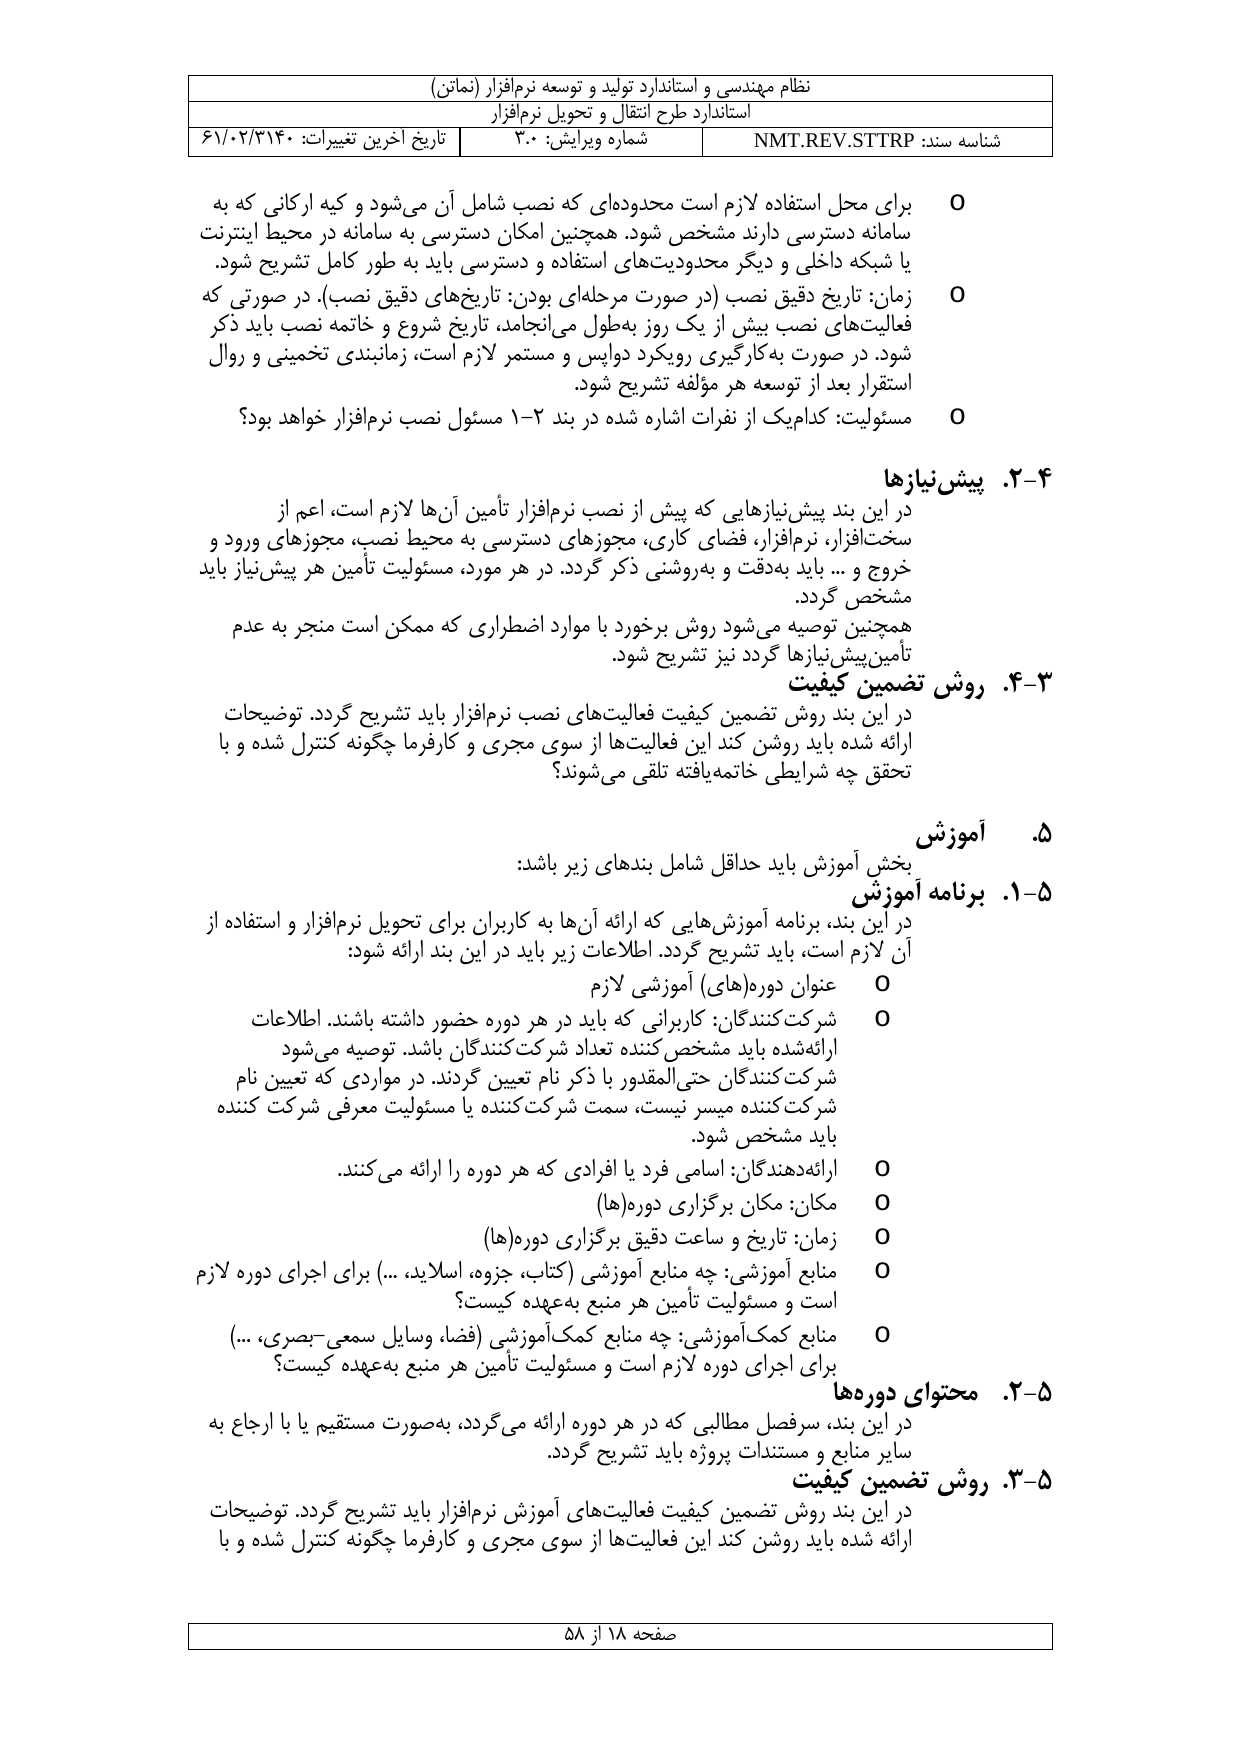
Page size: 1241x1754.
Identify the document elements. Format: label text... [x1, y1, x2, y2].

list عنوان دوره(هاي) آموزشي لازم [187, 968, 873, 1002]
list مسئوليت: كدام‌يك از نفرات اشاره شده در بند 2-1 مسئول نصب نرم‌افزار خواهد بود؟ [187, 400, 948, 434]
text 3-5. روش تضمین کیفیت [187, 1468, 1053, 1498]
list برای محل استفاده لازم است محدوده‌ای که نصب شامل آن می‌شود و کیه ارکانی که به سامانه دسترسی دارند مشخص شود. همچنین امکان دسترسی به سامانه در محیط اینترنت یا شبکه داخلی و دیگر محدودیت‌های استفاده و دسترسی باید به طور کامل تشریح شود. [187, 186, 948, 278]
list شركت‌كنندگان: كاربراني كه بايد در هر دوره حضور داشته باشند. اطلاعات ارائه‌شده بايد مشخص‌كننده تعداد شركت‌كنندگان باشد. توصيه مي‌شود شركت‌كنندگان حتي‌المقدور با ذكر نام تعيين گردند. در مواردي كه تعيين نام شركت‌كننده ميسر نيست، سمت شركت‌كننده يا مسئوليت معرفي شركت كننده بايد مشخص شود. [187, 1002, 873, 1152]
list منابع آموزشي: چه منابع آموزشي (كتاب، جزوه، اسلايد، ...) براي اجراي دوره لازم است و مسئوليت تأمین هر منبع به‌عهده كيست؟ [187, 1254, 873, 1318]
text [187, 1498, 911, 1556]
list زمان: تاريخ دقيق نصب (در صورت مرحله‌اي بودن: تاريخ‌هاي دقيق نصب). در صورتي كه فعاليت‌هاي نصب بيش از يك روز به‌طول مي‌انجامد، تاريخ شروع و خاتمه نصب بايد ذكر شود. در صورت به‌کارگیری رویکرد دواپس و مستمر لازم است، زمانبندی تخمینی و روال استقرار بعد از توسعه هر مؤلفه تشریح شود. [187, 278, 948, 400]
text 2-4. پیش‌نیازها [187, 467, 1053, 497]
text در اين بند، برنامه آموزش‌هايي كه ارائه آن‌ها به كاربران براي تحويل نرم‌افزار و استفاده از آن لازم است، بايد تشريح گردد. اطلاعات زير بايد در اين بند ارائه شود: [187, 909, 911, 968]
list مكان: مكان برگزاري دوره‌(ها) [187, 1186, 873, 1221]
text در اين بند‌ پيش‌نيازهايي كه پيش از نصب نرم‌افزار تأمین آن‌ها لازم است، اعم از سخت‌افزار، نرم‌افزار، فضاي كاري، مجوزهای دسترسی به محیط نصب، مجوزهاي ورود و خروج و ... بايد به‌دقت و به‌روشنی ذكر گردد. در هر مورد، مسئوليت تأمین هر پيش‌نياز بايد مشخص گردد. [187, 497, 911, 613]
list ارائه‌دهندگان: اسامي فرد يا افرادي كه هر دوره را ارائه مي‌كنند. [187, 1152, 873, 1186]
list زمان: تاريخ و ساعت دقيق برگزاري دوره‌(ها)‌ [187, 1221, 873, 1254]
text بخش آموزش بايد حداقل شامل بندهاي زير باشد: [187, 851, 911, 880]
text همچنين توصيه مي‌شود روش برخورد با موارد اضطراري كه ممكن است منجر به عدم تأمین‌پيش‌نيازها گردد نيز تشريح شود. [187, 613, 911, 672]
text در اين بند روش تضمين كيفيت فعاليت‌هاي نصب نرم‌افزار بايد تشريح گردد. توضيحات ارائه شده بايد روشن كند اين فعاليت‌ها از سوي مجری و كارفرما چگونه كنترل شده و با تحقق چه شرايطي خاتمه‌يافته تلقي مي‌شوند؟ [187, 701, 911, 788]
text 2-5. محتوای دوره‌ها [187, 1381, 1053, 1410]
text 1-5. برنامه آموزش [187, 880, 1053, 909]
text 4-3. روش تضمین کیفیت [187, 672, 1053, 701]
text ۵. آموزش [187, 822, 1053, 851]
list منابع كمك‌آموزشي: چه منابع كمك‌آموزشي (فضا، وسايل سمعي-بصري، ...) براي اجراي دوره لازم است و مسئوليت تأمین هر منبع به‌عهده كيست؟ [187, 1318, 873, 1381]
text در اين بند، سرفصل مطالبي كه در هر دوره ارائه مي‌گردد، به‌صورت مستقيم يا با ارجاع به ساير منابع و مستندات پروژه بايد تشريح گردد. [187, 1410, 911, 1468]
